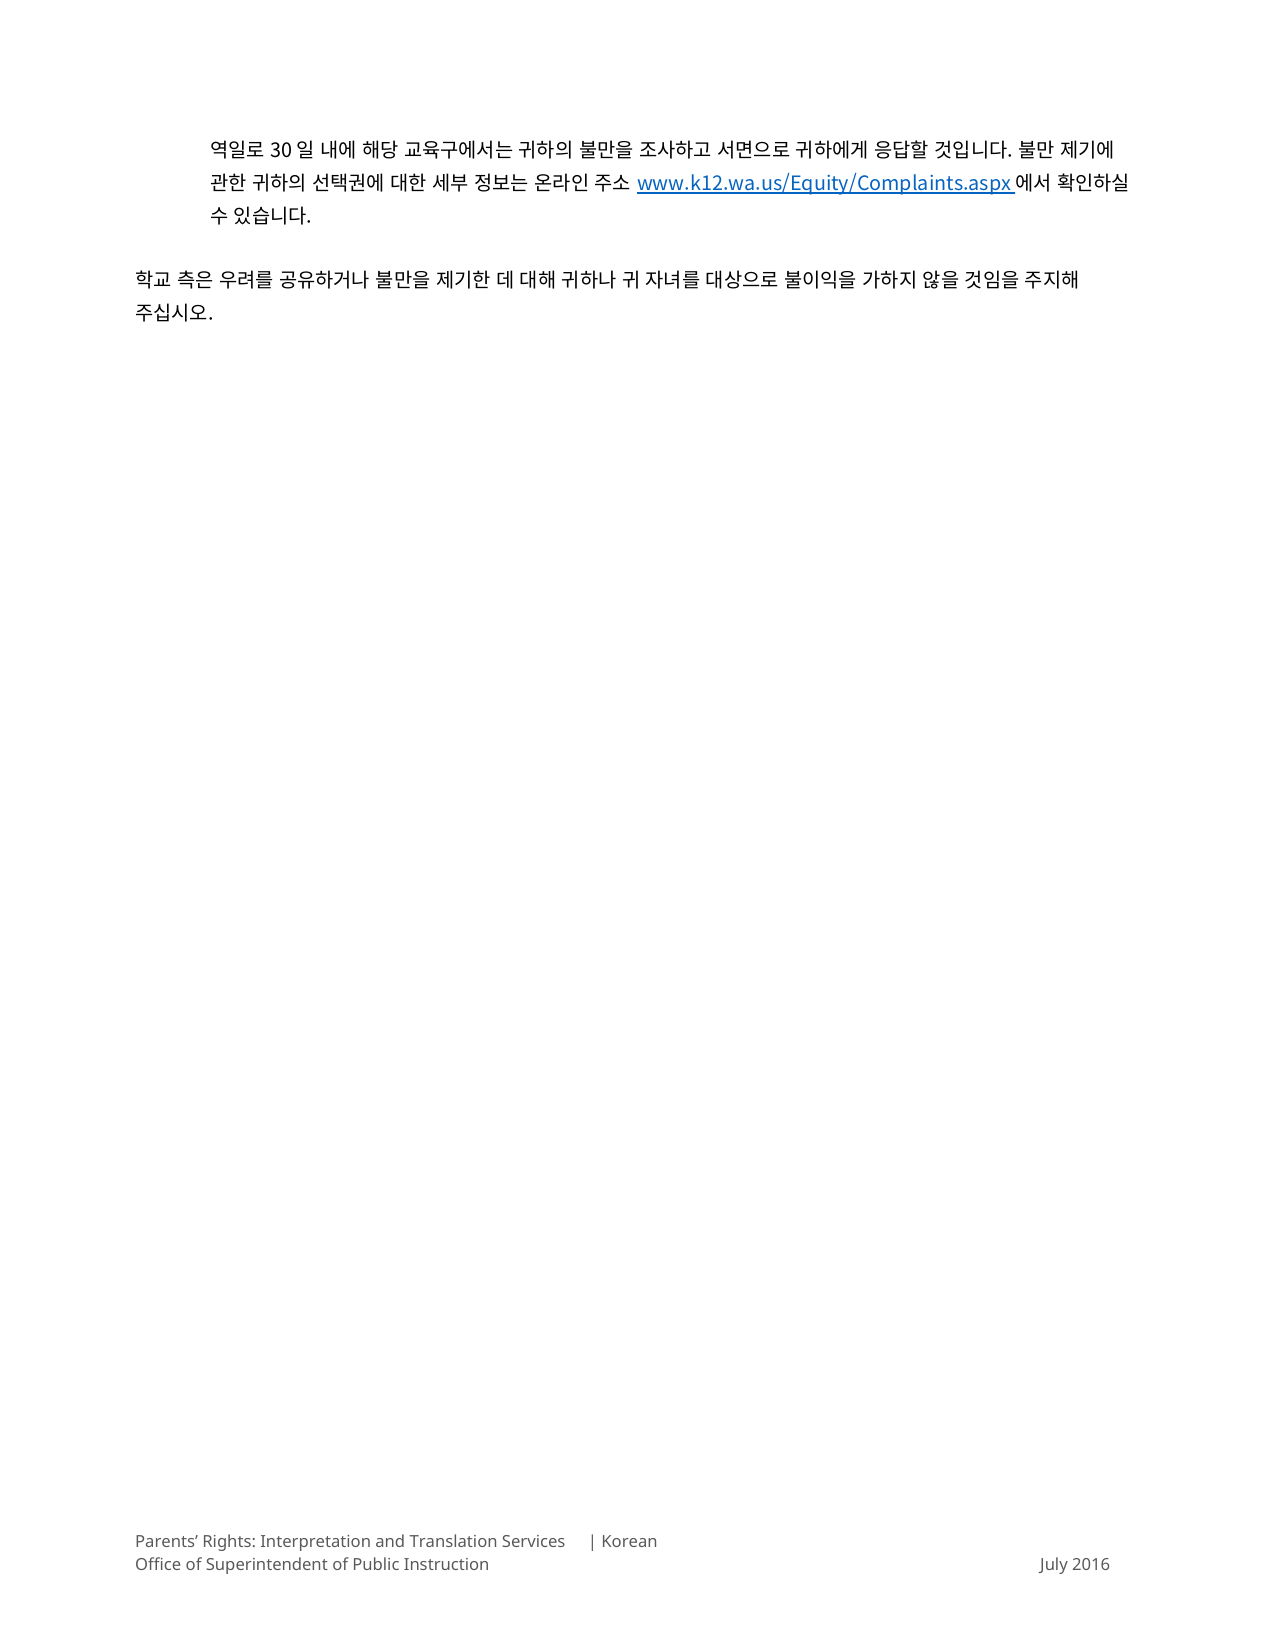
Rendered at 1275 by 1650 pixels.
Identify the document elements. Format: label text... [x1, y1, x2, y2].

list 역일로 30일 내에 해당 교육구에서는 귀하의 불만을 조사하고 서면으로 귀하에게 응답할 것입니다. 불만 제기에 관한 귀하의 선택권에 대한 세부 정보는 온라인 주소 www.k12.wa.us/Equity/Complaints.aspx에서 확인하실 수 있습니다. [210, 135, 1140, 229]
text 학교 측은 우려를 공유하거나 불만을 제기한 데 대해 귀하나 귀 자녀를 대상으로 불이익을 가하지 않을 것임을 주지해 주십시오. [135, 265, 1140, 326]
